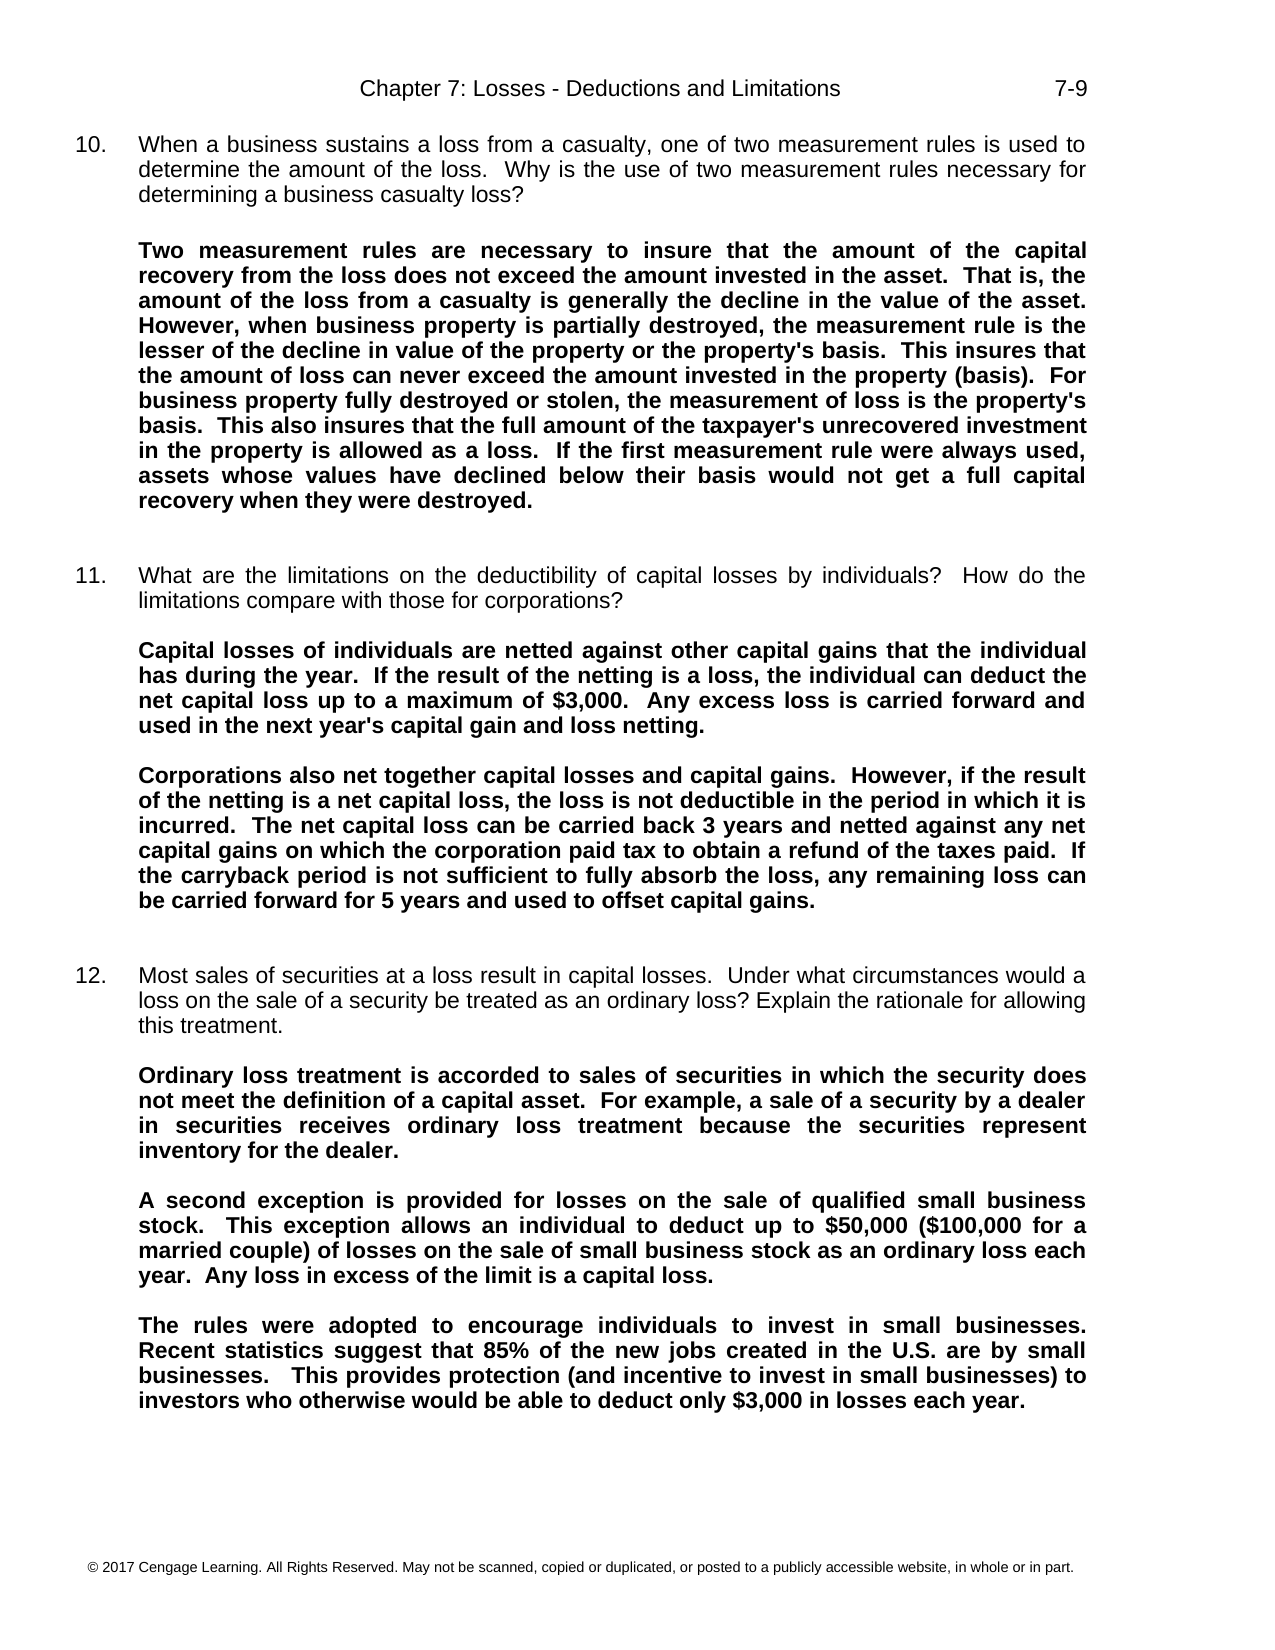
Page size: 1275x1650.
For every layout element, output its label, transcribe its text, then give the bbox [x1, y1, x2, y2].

text Corporations also net together capital losses and capital gains. However, if the result of the netting is a net capital loss, the loss is not deductible in the period in which it is incurred. The net capital loss can be carried back 3 years and netted against any net capital gains on which the corporation paid tax to obtain a refund of the taxes paid. If the carryback period is not sufficient to fully absorb the loss, any remaining loss can be carried forward for 5 years and used to offset capital gains. [75, 763, 1087, 913]
text 10. When a business sustains a loss from a casualty, one of two measurement rules is used to determine the amount of the loss. Why is the use of two measurement rules necessary for determining a business casualty loss? [75, 132, 1087, 207]
text A second exception is provided for losses on the sale of qualified small business stock. This exception allows an individual to deduct up to $50,000 ($100,000 for a married couple) of losses on the sale of small business stock as an ordinary loss each year. Any loss in excess of the limit is a capital loss. [75, 1188, 1087, 1288]
text Two measurement rules are necessary to insure that the amount of the capital recovery from the loss does not exceed the amount invested in the asset. That is, the amount of the loss from a casualty is generally the decline in the value of the asset. However, when business property is partially destroyed, the measurement rule is the lesser of the decline in value of the property or the property's basis. This insures that the amount of loss can never exceed the amount invested in the property (basis). For business property fully destroyed or stolen, the measurement of loss is the property's basis. This also insures that the full amount of the taxpayer's unrecovered investment in the property is allowed as a loss. If the first measurement rule were always used, assets whose values have declined below their basis would not get a full capital recovery when they were destroyed. [75, 238, 1087, 513]
text Ordinary loss treatment is accorded to sales of securities in which the security does not meet the definition of a capital asset. For example, a sale of a security by a dealer in securities receives ordinary loss treatment because the securities represent inventory for the dealer. [75, 1063, 1087, 1163]
text 11. What are the limitations on the deductibility of capital losses by individuals? How do the limitations compare with those for corporations? [75, 563, 1087, 613]
text 12. Most sales of securities at a loss result in capital losses. Under what circumstances would a loss on the sale of a security be treated as an ordinary loss? Explain the rationale for allowing this treatment. [75, 963, 1087, 1038]
text The rules were adopted to encourage individuals to invest in small businesses. Recent statistics suggest that 85% of the new jobs created in the U.S. are by small businesses. This provides protection (and incentive to invest in small businesses) to investors who otherwise would be able to deduct only $3,000 in losses each year. [75, 1313, 1087, 1413]
text Capital losses of individuals are netted against other capital gains that the individual has during the year. If the result of the netting is a loss, the individual can deduct the net capital loss up to a maximum of $3,000. Any excess loss is carried forward and used in the next year's capital gain and loss netting. [75, 638, 1087, 738]
